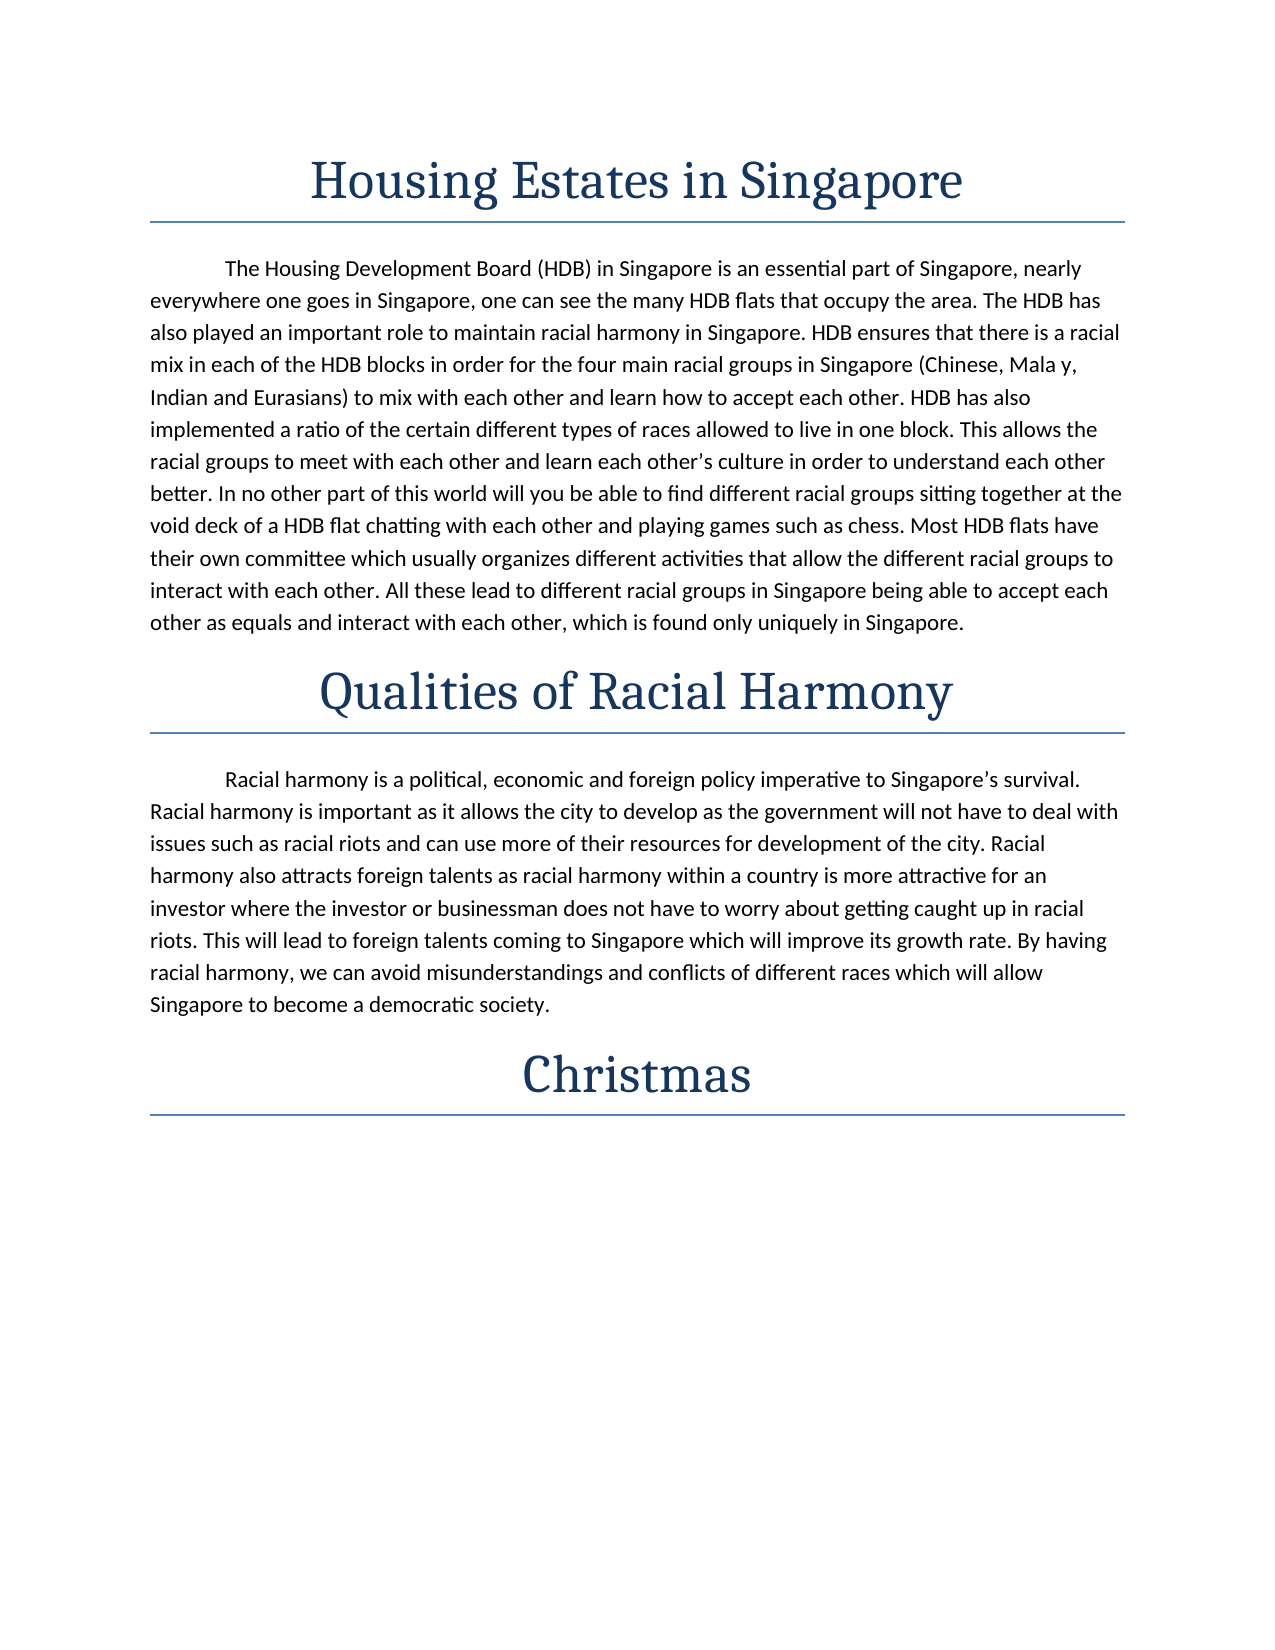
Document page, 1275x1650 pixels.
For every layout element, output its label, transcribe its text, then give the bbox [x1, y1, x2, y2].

title Christmas [150, 1043, 1125, 1114]
text The Housing Development Board (HDB) in Singapore is an essential part of Singapore, nearly everywhere one goes in Singapore, one can see the many HDB flats that occupy the area. The HDB has also played an important role to maintain racial harmony in Singapore. HDB ensures that there is a racial mix in each of the HDB blocks in order for the four main racial groups in Singapore (Chinese, Mala y, Indian and Eurasians) to mix with each other and learn how to accept each other. HDB has also implemented a ratio of the certain different types of races allowed to live in one block. This allows the racial groups to meet with each other and learn each other’s culture in order to understand each other better. In no other part of this world will you be able to find different racial groups sitting together at the void deck of a HDB flat chatting with each other and playing games such as chess. Most HDB flats have their own committee which usually organizes different activities that allow the different racial groups to interact with each other. All these lead to different racial groups in Singapore being able to accept each other as equals and interact with each other, which is found only uniquely in Singapore. [150, 254, 1125, 636]
text Racial harmony is a political, economic and foreign policy imperative to Singapore’s survival. Racial harmony is important as it allows the city to develop as the government will not have to deal with issues such as racial riots and can use more of their resources for development of the city. Racial harmony also attracts foreign talents as racial harmony within a country is more attractive for an investor where the investor or businessman does not have to worry about getting caught up in racial riots. This will lead to foreign talents coming to Singapore which will improve its growth rate. By having racial harmony, we can avoid misunderstandings and conflicts of different races which will allow Singapore to become a democratic society. [150, 765, 1125, 1018]
title Qualities of Racial Harmony [150, 661, 1125, 732]
title Housing Estates in Singapore [150, 150, 1125, 221]
